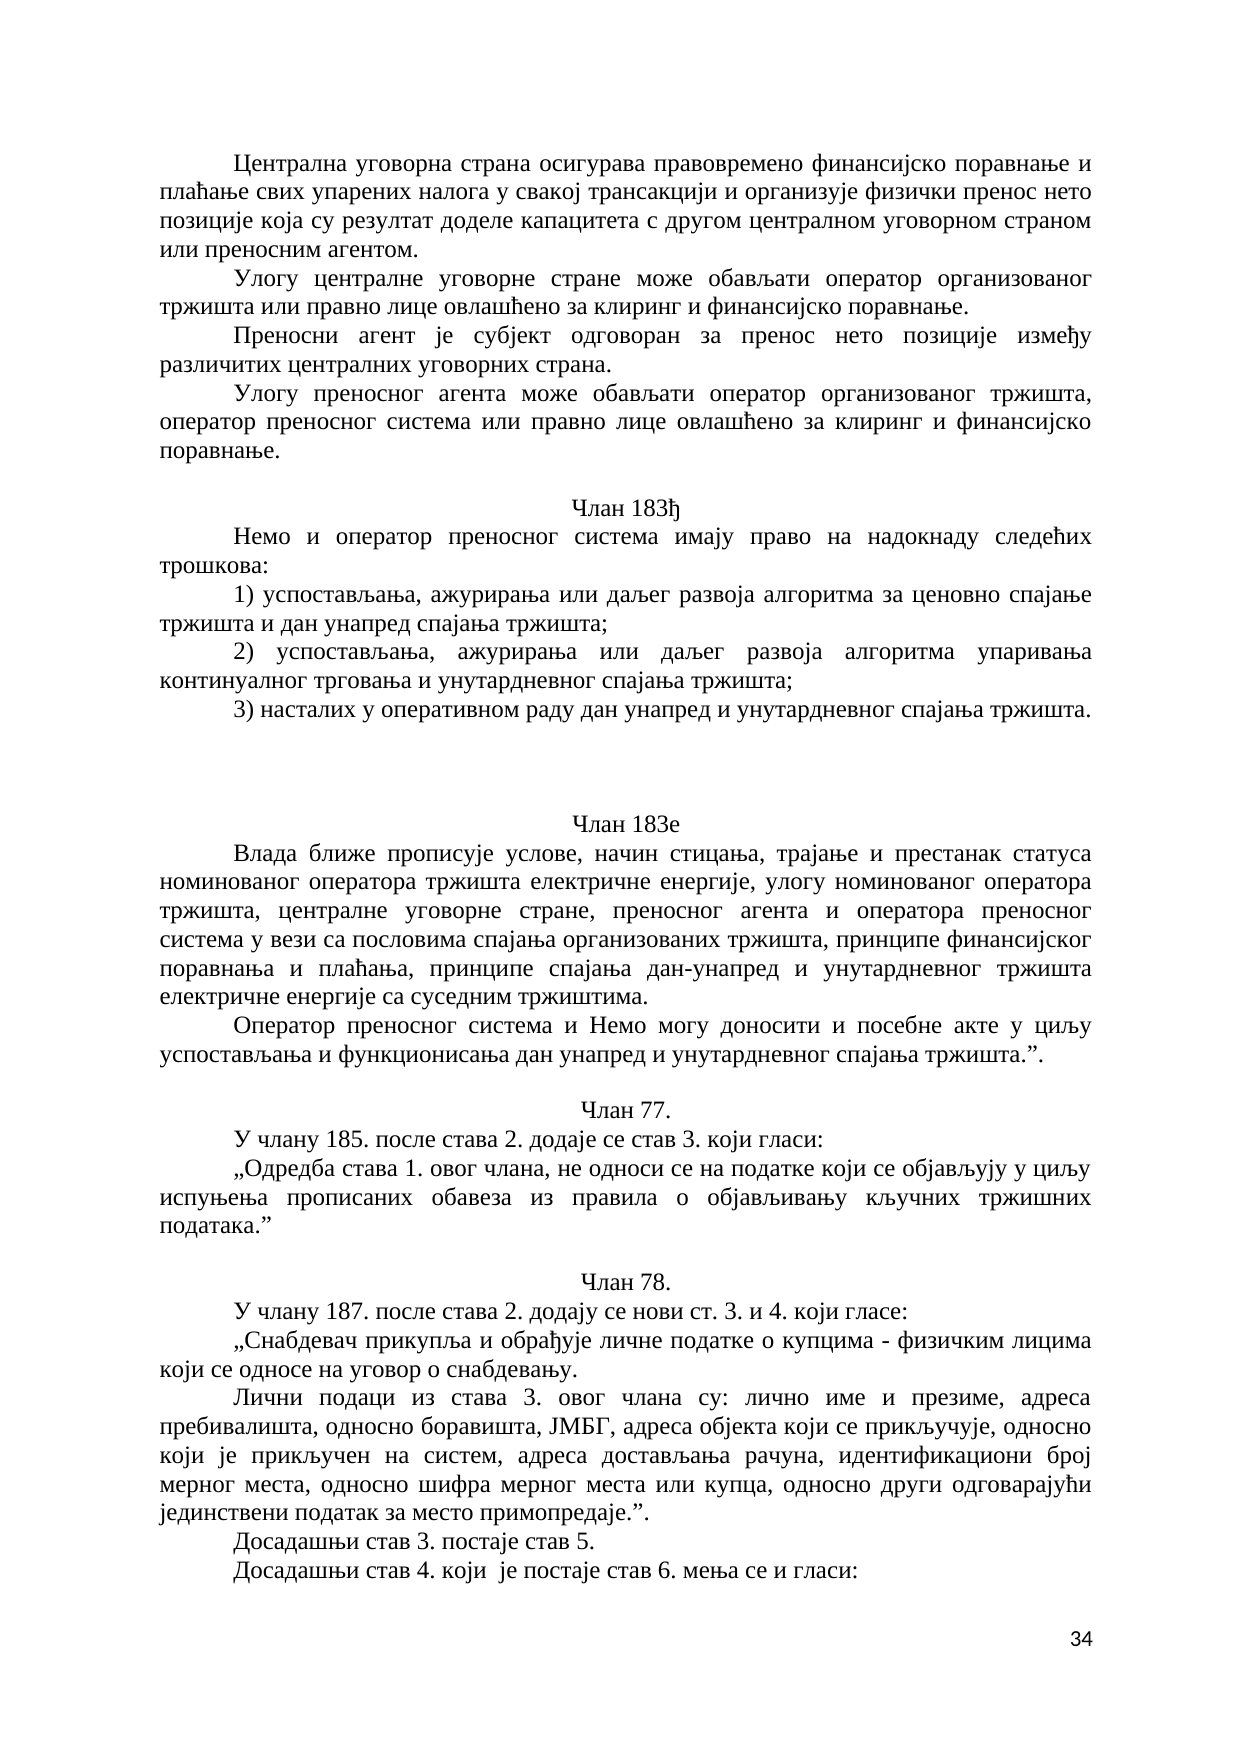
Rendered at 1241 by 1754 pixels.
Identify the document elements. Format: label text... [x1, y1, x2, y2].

text Улогу централне уговорне стране може обављати оператор организованог тржишта или правно лице овлашћено за клиринг и финансијско поравнање. [159, 263, 1093, 320]
text Досадашњи став 4. који је постаје став 6. мења се и гласи: [159, 1555, 1093, 1584]
text Влада ближе прописује услове, начин стицања, трајање и престанак статуса номинованог оператора тржишта електричне енергије, улогу номинованог оператора тржишта, централне уговорне стране, преносног агента и оператора преносног система у вези са пословима спајања организованих тржишта, принципе финансијског поравнања и плаћања, принципе спајања дан-унапред и унутардневног тржишта електричне eнергије са суседним тржиштима. [159, 838, 1093, 1010]
text „Снабдевач прикупља и обрађује личне податке о купцима - физичким лицима који се односе на уговор о снабдевању. [159, 1325, 1093, 1382]
text 2) успостављања, ажурирања или даљег развоја алгоритма упаривања континуалног трговања и унутардневног спајања тржишта; [159, 636, 1093, 694]
text Члан 183ђ [159, 493, 1093, 521]
text У члану 185. после става 2. додаје се став 3. који гласи: [159, 1124, 1093, 1153]
text Немо и оператор преносног система имају право на надокнаду следећих трошкова: [159, 521, 1093, 579]
text 3) насталих у оперативном раду дан унапред и унутардневног спајања тржишта. [159, 694, 1093, 723]
text Члан 77. [159, 1096, 1093, 1124]
text 1) успостављања, ажурирања или даљег развоја алгоритма за ценовно спајање тржишта и дан унапред спајања тржишта; [159, 579, 1093, 636]
text Централна уговорна страна осигурава правовремено финансијско поравнање и плаћање свих упарених налога у свакој трансакцији и организује физички пренос нето позиције која су резултат доделе капацитета с другом централном уговорном страном или преносним агентом. [159, 148, 1093, 263]
text Лични подаци из става 3. овог члана су: лично име и презиме, адреса пребивалишта, односно боравишта, ЈМБГ, адреса објекта који се прикључује, односно који је прикључен на систем, адреса достављања рачуна, идентификациони број мерног места, односно шифра мерног места или купца, односно други одговарајући јединствени податак за место примопредаје.”. [159, 1382, 1093, 1526]
text Прeносни агент је субјект одговоран за пренос нето позиције између различитих централних уговорних страна. [159, 320, 1093, 378]
text У члану 187. после става 2. додају се нови ст. 3. и 4. који гласе: [159, 1296, 1093, 1325]
text „Одредба става 1. овог члана, не односи се на податке који се објављују у циљу испуњења прописаних обавеза из правила о објављивању кључних тржишних података.ˮ [159, 1153, 1093, 1239]
text Члан 78. [159, 1267, 1093, 1296]
text Оператор преносног система и Немо могу доносити и посебне акте у циљу успостављања и функционисања дан унапред и унутардневног спајања тржишта.”. [159, 1010, 1093, 1068]
text Улогу преносног агента може обављати оператор организованог тржишта, оператор преносног система или правно лице овлашћено за клиринг и финансијско поравнање. [159, 378, 1093, 464]
text Члан 183е [159, 809, 1093, 838]
text Досадашњи став 3. постаје став 5. [159, 1526, 1093, 1555]
